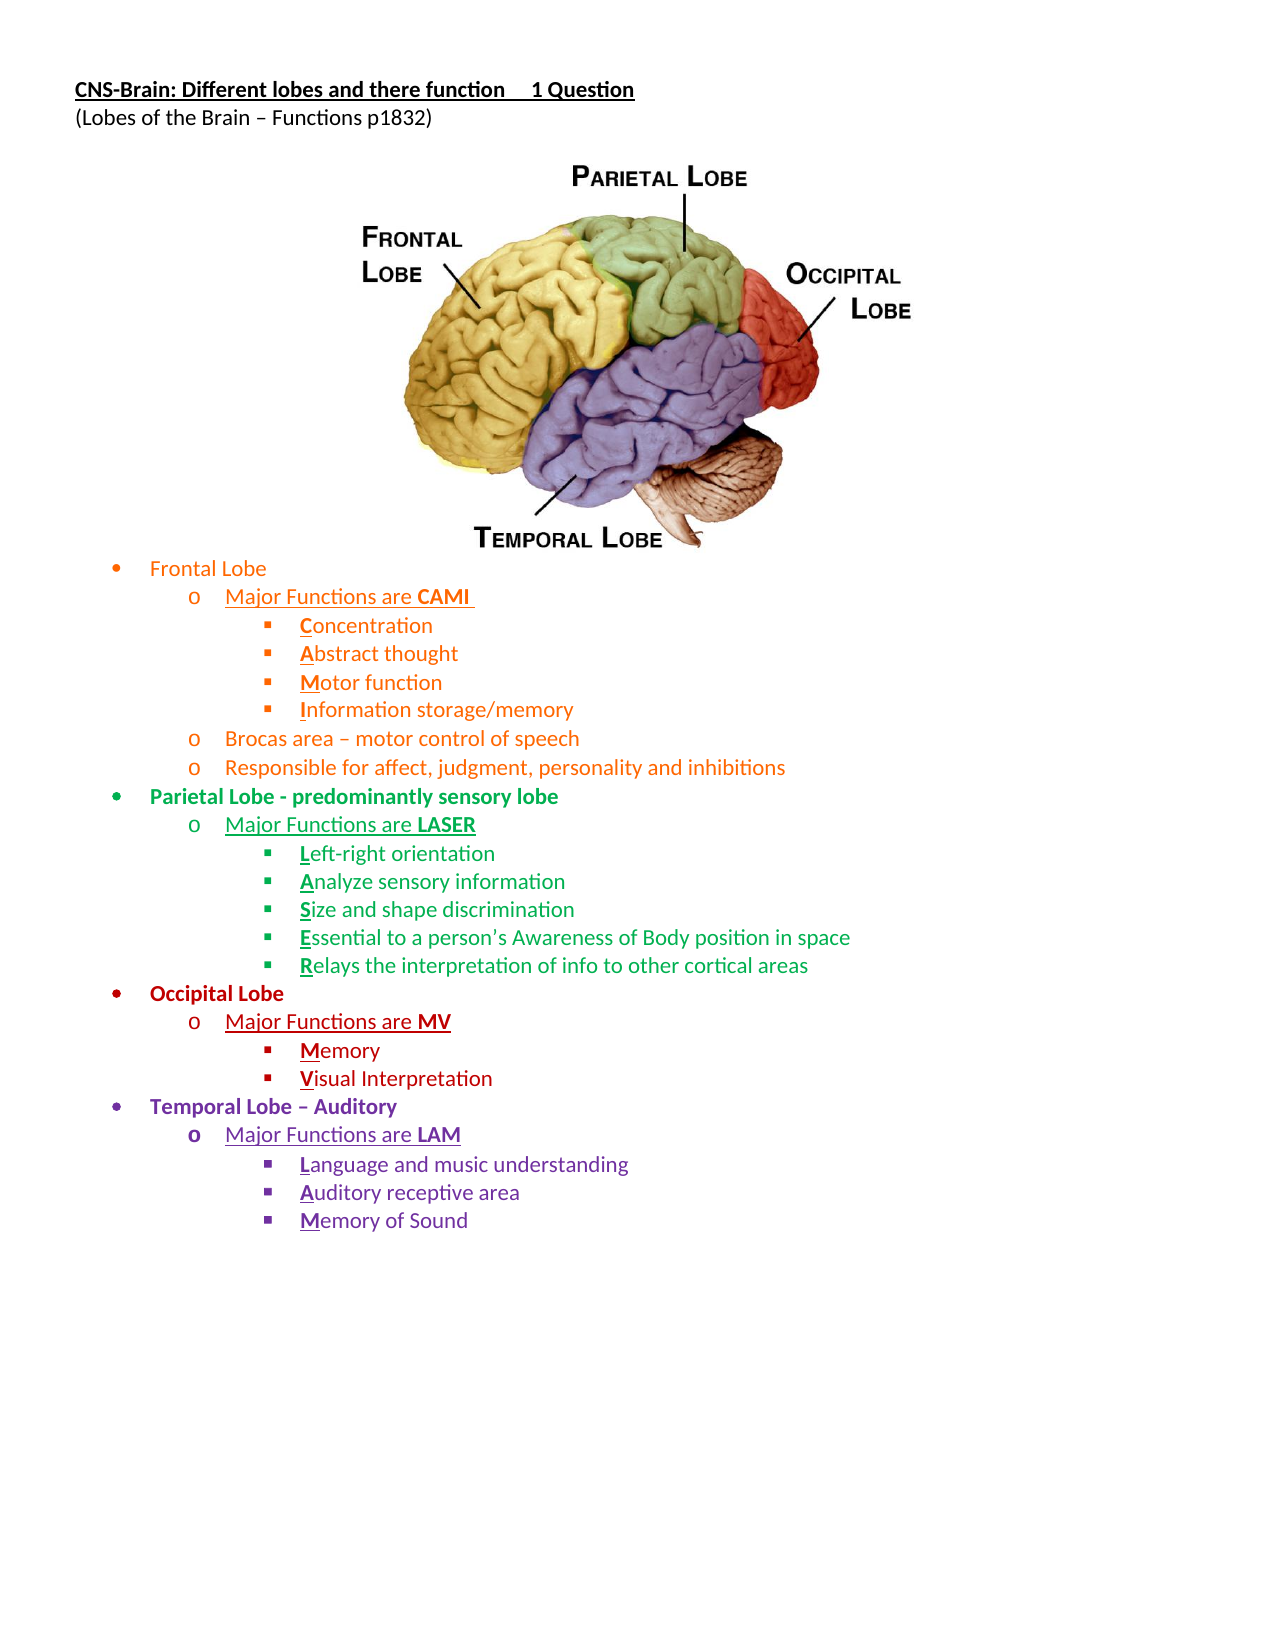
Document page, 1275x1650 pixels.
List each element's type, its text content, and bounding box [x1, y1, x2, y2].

list Concentration [262, 612, 1200, 639]
list Visual Interpretation [262, 1064, 1200, 1092]
list Memory [262, 1036, 1200, 1064]
list Temporal Lobe – Auditory [112, 1092, 1200, 1121]
list Memory of Sound [262, 1206, 1200, 1234]
list Essential to a person’s Awareness of Body position in space [262, 923, 1200, 951]
list Parietal Lobe - predominantly sensory lobe [112, 782, 1200, 810]
list Major Functions are LAM [187, 1121, 1200, 1150]
list Size and shape discrimination [262, 895, 1200, 923]
list Major Functions are LASER [187, 810, 1200, 839]
picture [356, 159, 919, 555]
list Responsible for affect, judgment, personality and inhibitions [187, 753, 1200, 782]
list Language and music understanding [262, 1150, 1200, 1178]
text CNS-Brain: Different lobes and there function 1 Question [75, 75, 1200, 103]
list Information storage/memory [262, 696, 1200, 724]
list Frontal Lobe [112, 554, 1200, 582]
text (Lobes of the Brain – Functions p1832) [75, 103, 1200, 131]
list Brocas area – motor control of speech [187, 724, 1200, 753]
list Analyze sensory information [262, 867, 1200, 895]
list Auditory receptive area [262, 1178, 1200, 1206]
list Left-right orientation [262, 839, 1200, 867]
list Abstract thought [262, 639, 1200, 668]
list Relays the interpretation of info to other cortical areas [262, 951, 1200, 979]
list Major Functions are CAMI [187, 582, 1200, 612]
list Occipital Lobe [112, 979, 1200, 1007]
list Major Functions are MV [187, 1007, 1200, 1036]
list Motor function [262, 668, 1200, 696]
